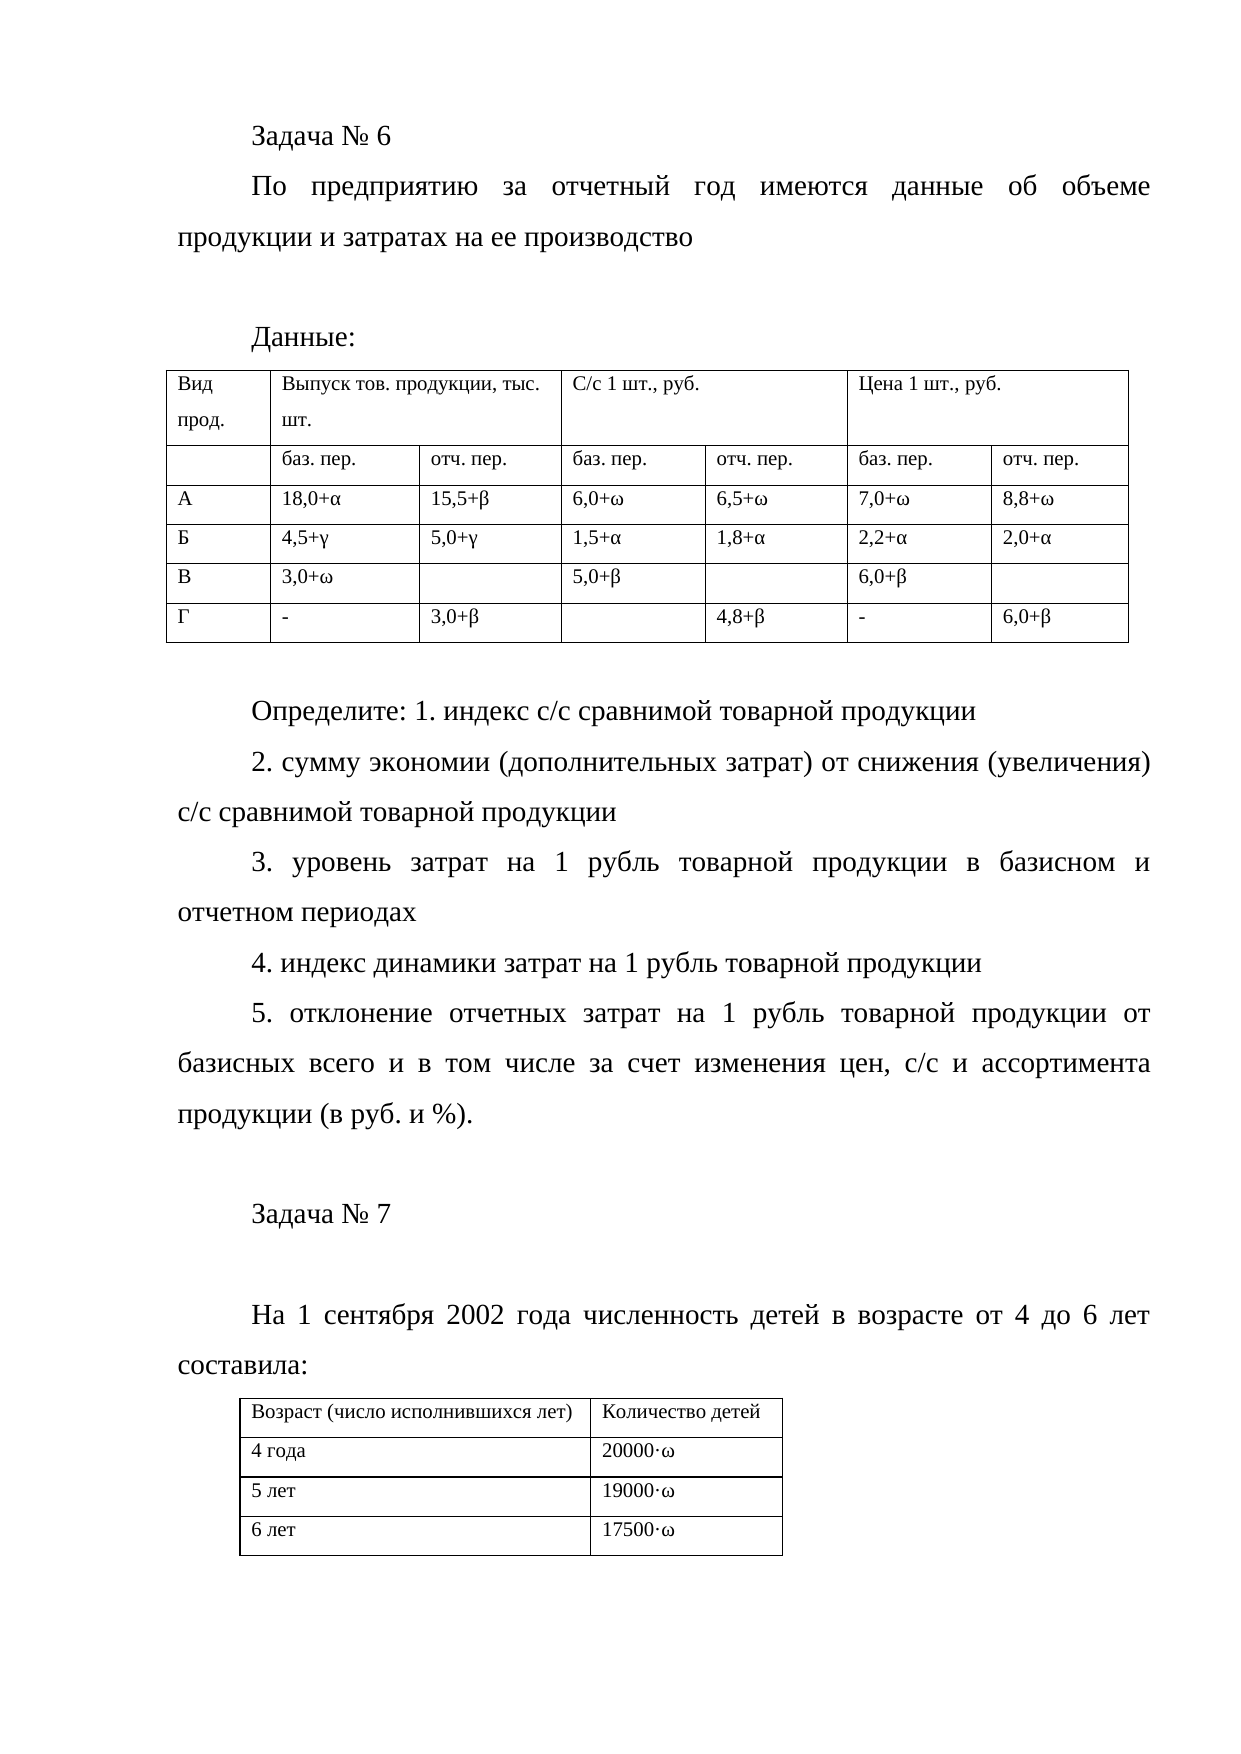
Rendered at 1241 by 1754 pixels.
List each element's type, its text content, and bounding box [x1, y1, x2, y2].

table_cell 6 лет [241, 1517, 590, 1555]
text 3. уровень затрат на 1 рубль товарной продукции в базисном и отчетном периодах [177, 844, 1152, 928]
text По предприятию за отчетный год имеются данные об объеме продукции и затратах на ее производство [177, 168, 1152, 252]
table_header Количество детей [591, 1399, 782, 1437]
table_cell 19000·ω [591, 1478, 782, 1516]
table_cell 8,8+ω [992, 486, 1128, 524]
table_cell 5,0+γ [420, 525, 561, 563]
table_header Цена 1 шт., pyб. [848, 371, 1128, 445]
table_cell 2,0+α [992, 525, 1128, 563]
table_cell 4,8+β [706, 604, 847, 642]
table_cell - [271, 604, 419, 642]
text 4. индекс динамики затрат на 1 рубль товарной продукции [177, 945, 1152, 978]
table_cell А [167, 486, 270, 524]
table_cell отч. пер. [420, 446, 561, 484]
table_cell 2,2+α [848, 525, 991, 563]
table_cell 1,5+α [562, 525, 705, 563]
table_cell отч. пер. [992, 446, 1128, 484]
table_header Вид прод. [167, 371, 270, 445]
table_cell 17500·ω [591, 1517, 782, 1555]
table_cell 18,0+α [271, 486, 419, 524]
text Задача № 6 [177, 118, 1152, 152]
table_cell Г [167, 604, 270, 642]
table_cell отч. пер. [706, 446, 847, 484]
text Задача № 7 [177, 1196, 1152, 1230]
table_cell 3,0+ω [271, 564, 419, 603]
table_cell [562, 604, 705, 642]
table_cell 5,0+β [562, 564, 705, 603]
text На 1 сентября 2002 года численность детей в возрасте от 4 до 6 лет составила: [177, 1297, 1152, 1381]
table_cell 1,8+α [706, 525, 847, 563]
table_cell 20000·ω [591, 1438, 782, 1476]
table_cell В [167, 564, 270, 603]
table_header С/с 1 шт., руб. [562, 371, 847, 445]
table_header Выпуск тов. продукции, тыс. шт. [271, 371, 561, 445]
table_cell 6,5+ω [706, 486, 847, 524]
table_cell баз. пер. [562, 446, 705, 484]
text 5. отклонение отчетных затрат на 1 рубль товарной продукции от базисных всего и в том числе за счет изменения цен, с/с и ассортимента продукции (в руб. и %). [177, 995, 1152, 1129]
table_cell - [848, 604, 991, 642]
table_cell баз. пер. [271, 446, 419, 484]
table_cell 15,5+β [420, 486, 561, 524]
table_cell 6,0+β [848, 564, 991, 603]
table_cell Б [167, 525, 270, 563]
table_cell [420, 564, 561, 603]
table_cell 4,5+γ [271, 525, 419, 563]
table_cell [706, 564, 847, 603]
table_cell баз. пер. [848, 446, 991, 484]
table_cell 7,0+ω [848, 486, 991, 524]
table_cell 6,0+β [992, 604, 1128, 642]
text Определите: 1. индекс с/с сравнимой товарной продукции [177, 693, 1152, 727]
table_cell 6,0+ω [562, 486, 705, 524]
table_cell 3,0+β [420, 604, 561, 642]
table_cell 5 лет [241, 1478, 590, 1516]
table_cell [992, 564, 1128, 603]
table_cell [167, 446, 270, 484]
table_cell 4 года [241, 1438, 590, 1476]
text 2. сумму экономии (дополнительных затрат) от снижения (увеличения) с/с сравнимой товарной продукции [177, 744, 1152, 827]
table_header Возраст (число исполнившихся лет) [241, 1399, 590, 1437]
text Данные: [177, 319, 1152, 353]
